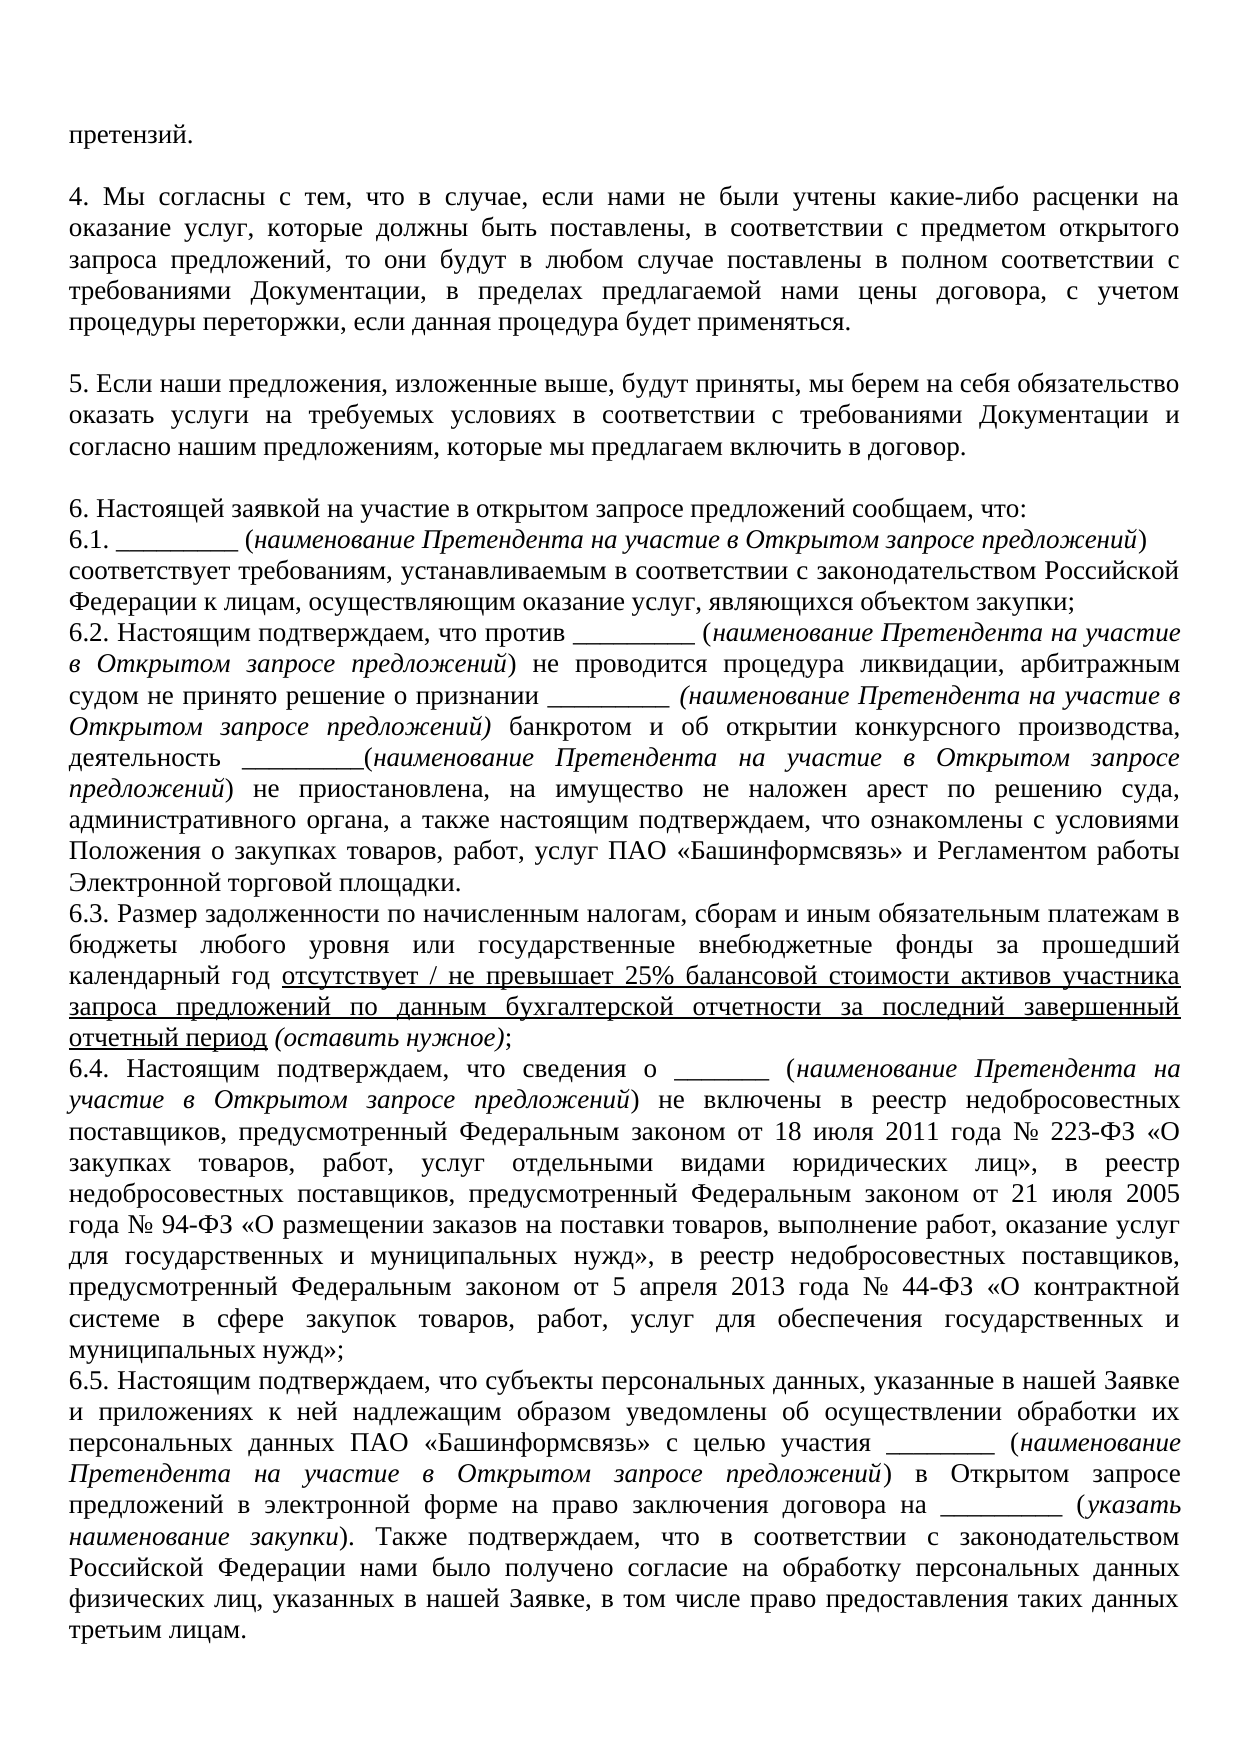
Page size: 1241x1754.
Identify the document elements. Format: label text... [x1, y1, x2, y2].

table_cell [58, 492, 1192, 1644]
table_cell 5. Если наши предложения, изложенные выше, будут приняты, мы берем на себя обязательство оказать услуги на требуемых условиях в соответствии с требованиями Документации и согласно нашим предложениям, которые мы предлагаем включить в договор. [58, 367, 1192, 492]
table_cell 4. Мы согласны с тем, что в случае, если нами не были учтены какие-либо расценки на оказание услуг, которые должны быть поставлены, в соответствии с предметом открытого запроса предложений, то они будут в любом случае поставлены в полном соответствии с требованиями Документации, в пределах предлагаемой нами цены договора, с учетом процедуры переторжки, если данная процедура будет применяться. [58, 149, 1192, 367]
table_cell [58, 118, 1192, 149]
